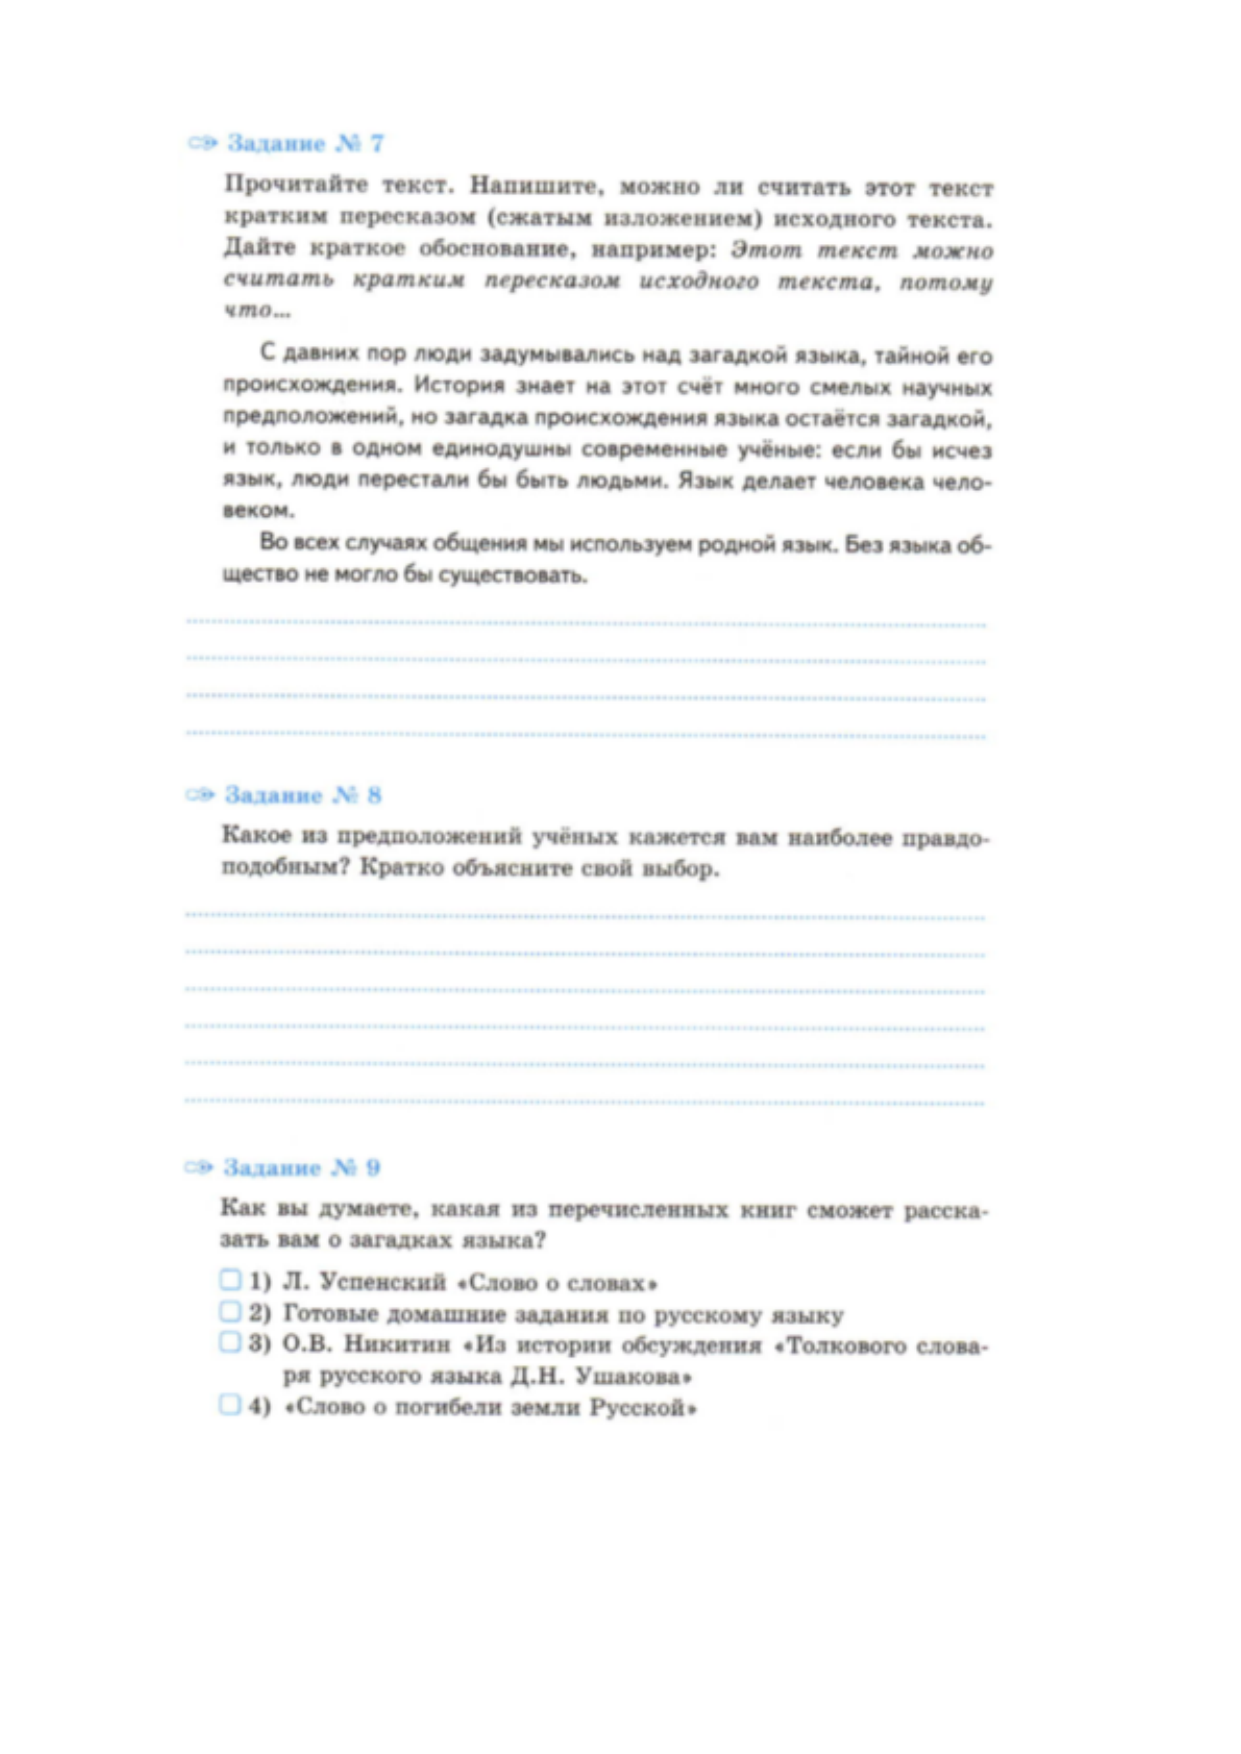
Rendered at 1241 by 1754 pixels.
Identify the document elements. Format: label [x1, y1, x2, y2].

picture [177, 118, 1011, 1433]
